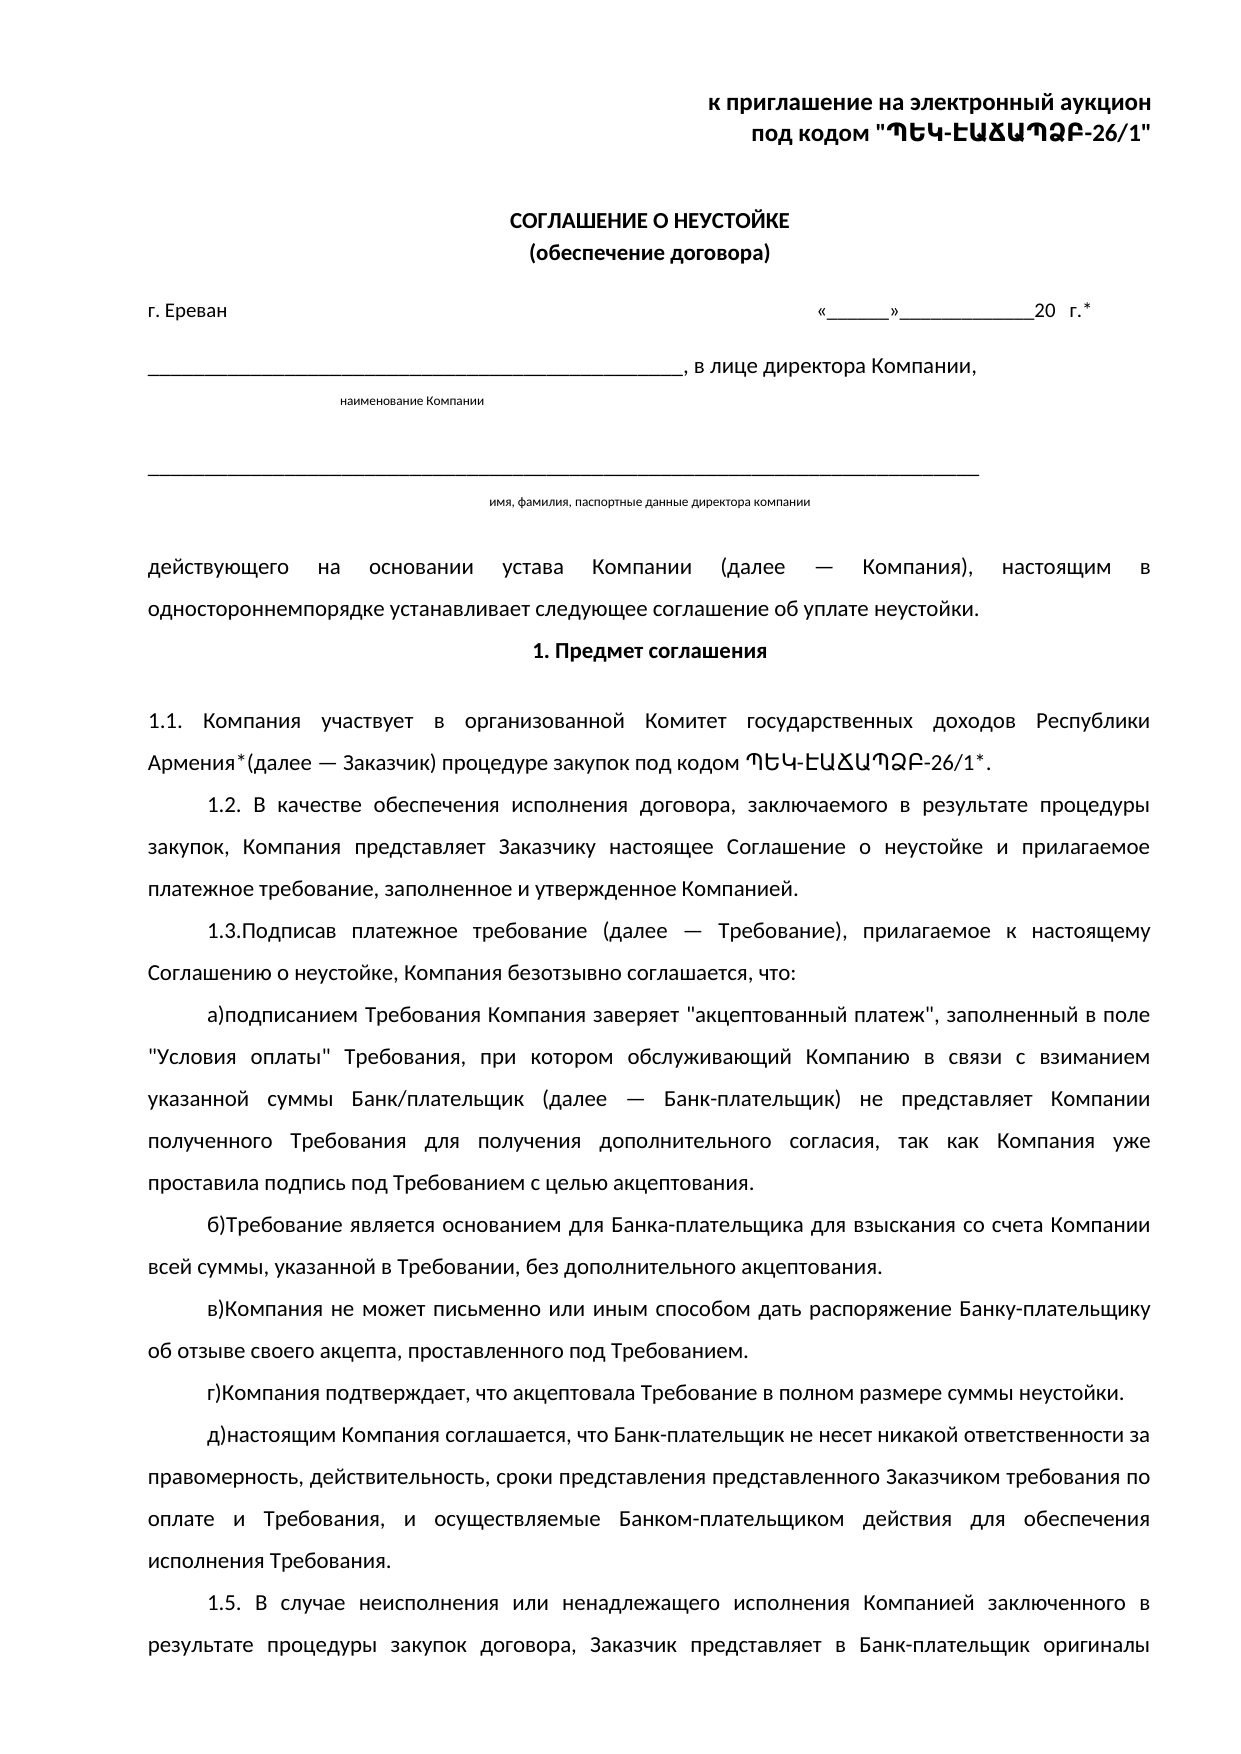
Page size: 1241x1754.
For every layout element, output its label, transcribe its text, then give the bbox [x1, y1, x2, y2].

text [148, 1588, 1152, 1658]
text 1.2. В качестве обеспечения исполнения договора, заключаемого в результате процедуры закупок, Компания представляет Заказчику настоящее Соглашение о неустойке и прилагаемое платежное требование, заполненное и утвержденное Компанией. [148, 790, 1152, 902]
text 1.1. Компания участвует в организованной Комитет государственных доходов Республики Армения*(далее — Заказчик) процедуре закупок под кодом ՊԵԿ-ԷԱՃԱՊՁԲ-26/1*. [148, 706, 1152, 776]
text б)Требование является основанием для Банка-плательщика для взыскания со счета Компании всей суммы, указанной в Требовании, без дополнительного акцептования. [148, 1210, 1152, 1280]
text СОГЛАШЕНИЕ О НЕУСТОЙКЕ [148, 206, 1152, 234]
text г)Компания подтверждает, что акцептовала Требование в полном размере суммы неустойки. [148, 1378, 1152, 1406]
table_header г. Ереван [136, 297, 635, 351]
text к приглашение на электронный аукцион [177, 86, 1152, 117]
text _________________________________________________________________________ [148, 452, 1152, 480]
text действующего на основании устава Компании (далее — Компания), настоящим в одностороннемпорядке устанавливает следующее соглашение об уплате неустойки. [148, 552, 1152, 622]
table_header «______»_____________20 г.* [635, 297, 1104, 351]
text д)настоящим Компания соглашается, что Банк-плательщик не несет никакой ответственности за правомерность, действительность, сроки представления представленного Заказчиком требования по оплате и Требования, и осуществляемые Банком-плательщиком действия для обеспечения исполнения Требования. [148, 1420, 1152, 1574]
text _______________________________________________, в лице директора Компании, [148, 351, 1152, 379]
text наименование Компании [340, 393, 1152, 421]
text в)Компания не может письменно или иным способом дать распоряжение Банку-плательщику об отзыве своего акцепта, проставленного под Требованием. [148, 1294, 1152, 1364]
text имя, фамилия, паспортные данные директора компании [148, 494, 1152, 522]
text (обеспечение договора) [148, 238, 1152, 266]
text 1. Предмет соглашения [148, 636, 1152, 664]
text под кодом "ՊԵԿ-ԷԱՃԱՊՁԲ-26/1" [148, 117, 1152, 147]
text 1.3.Подписав платежное требование (далее — Требование), прилагаемое к настоящему Соглашению о неустойке, Компания безотзывно соглашается, что: [148, 916, 1152, 986]
text а)подписанием Требования Компания заверяет "акцептованный платеж", заполненный в поле "Условия оплаты" Требования, при котором обслуживающий Компанию в связи с взиманием указанной суммы Банк/плательщик (далее — Банк-плательщик) не представляет Компании полученного Требования для получения дополнительного согласия, так как Компания уже проставила подпись под Требованием с целью акцептования. [148, 1000, 1152, 1196]
